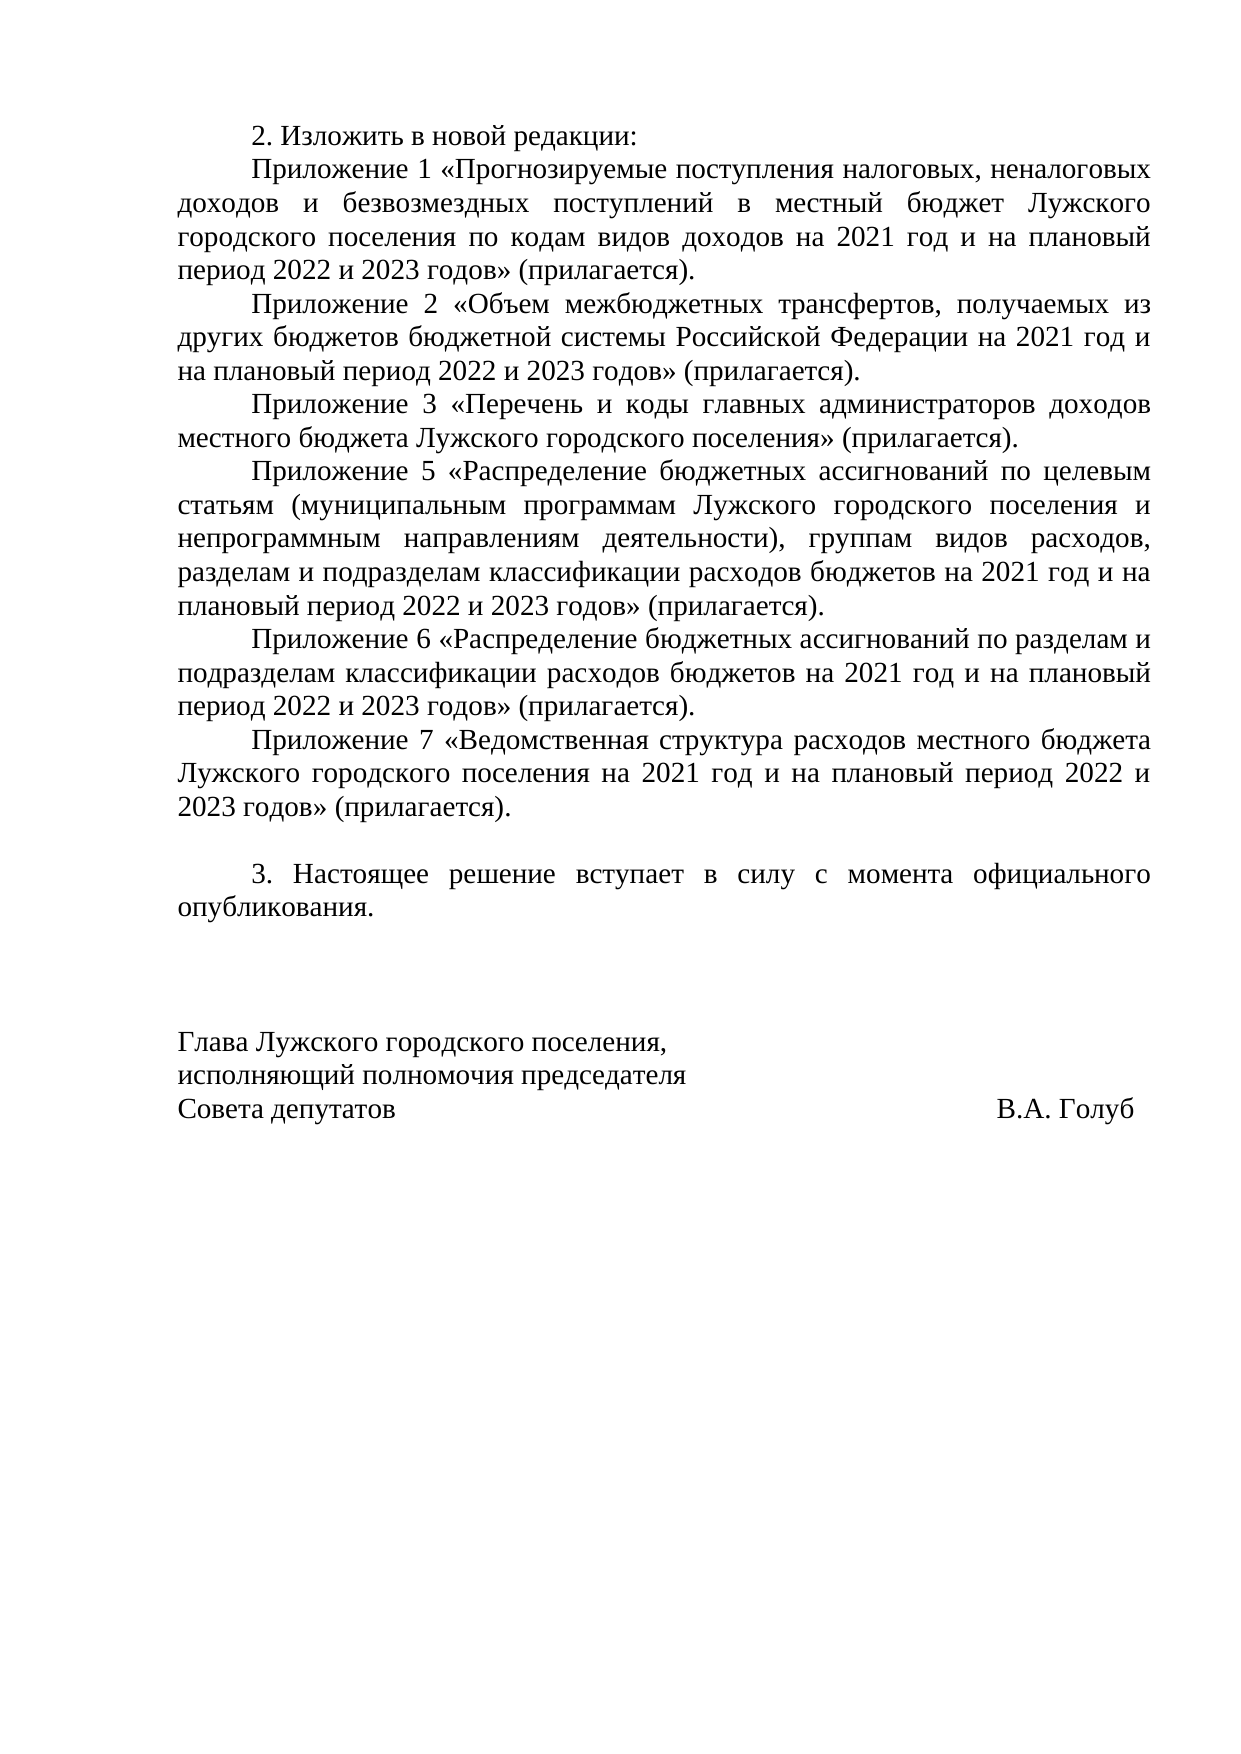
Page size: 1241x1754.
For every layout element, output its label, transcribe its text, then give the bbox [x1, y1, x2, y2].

text Совета депутатов В.А. Голуб [177, 1091, 1152, 1124]
text Приложение 3 «Перечень и коды главных администраторов доходов местного бюджета Лужского городского поселения» (прилагается). [177, 386, 1152, 453]
text исполняющий полномочия председателя [177, 1057, 1152, 1091]
text Приложение 2 «Объем межбюджетных трансфертов, получаемых из других бюджетов бюджетной системы Российской Федерации на 2021 год и на плановый период 2022 и 2023 годов» (прилагается). [177, 286, 1152, 386]
text Приложение 7 «Ведомственная структура расходов местного бюджета Лужского городского поселения на 2021 год и на плановый период 2022 и 2023 годов» (прилагается). [177, 722, 1152, 822]
text Приложение 6 «Распределение бюджетных ассигнований по разделам и подразделам классификации расходов бюджетов на 2021 год и на плановый период 2022 и 2023 годов» (прилагается). [177, 621, 1152, 722]
text Приложение 1 «Прогнозируемые поступления налоговых, неналоговых доходов и безвозмездных поступлений в местный бюджет Лужского городского поселения по кодам видов доходов на 2021 год и на плановый период 2022 и 2023 годов» (прилагается). [177, 152, 1152, 286]
text Приложение 5 «Распределение бюджетных ассигнований по целевым статьям (муниципальным программам Лужского городского поселения и непрограммным направлениям деятельности), группам видов расходов, разделам и подразделам классификации расходов бюджетов на 2021 год и на плановый период 2022 и 2023 годов» (прилагается). [177, 453, 1152, 621]
text Глава Лужского городского поселения, [177, 1024, 1152, 1057]
text 2. Изложить в новой редакции: [177, 118, 1152, 152]
text 3. Настоящее решение вступает в силу с момента официального опубликования. [177, 856, 1152, 923]
